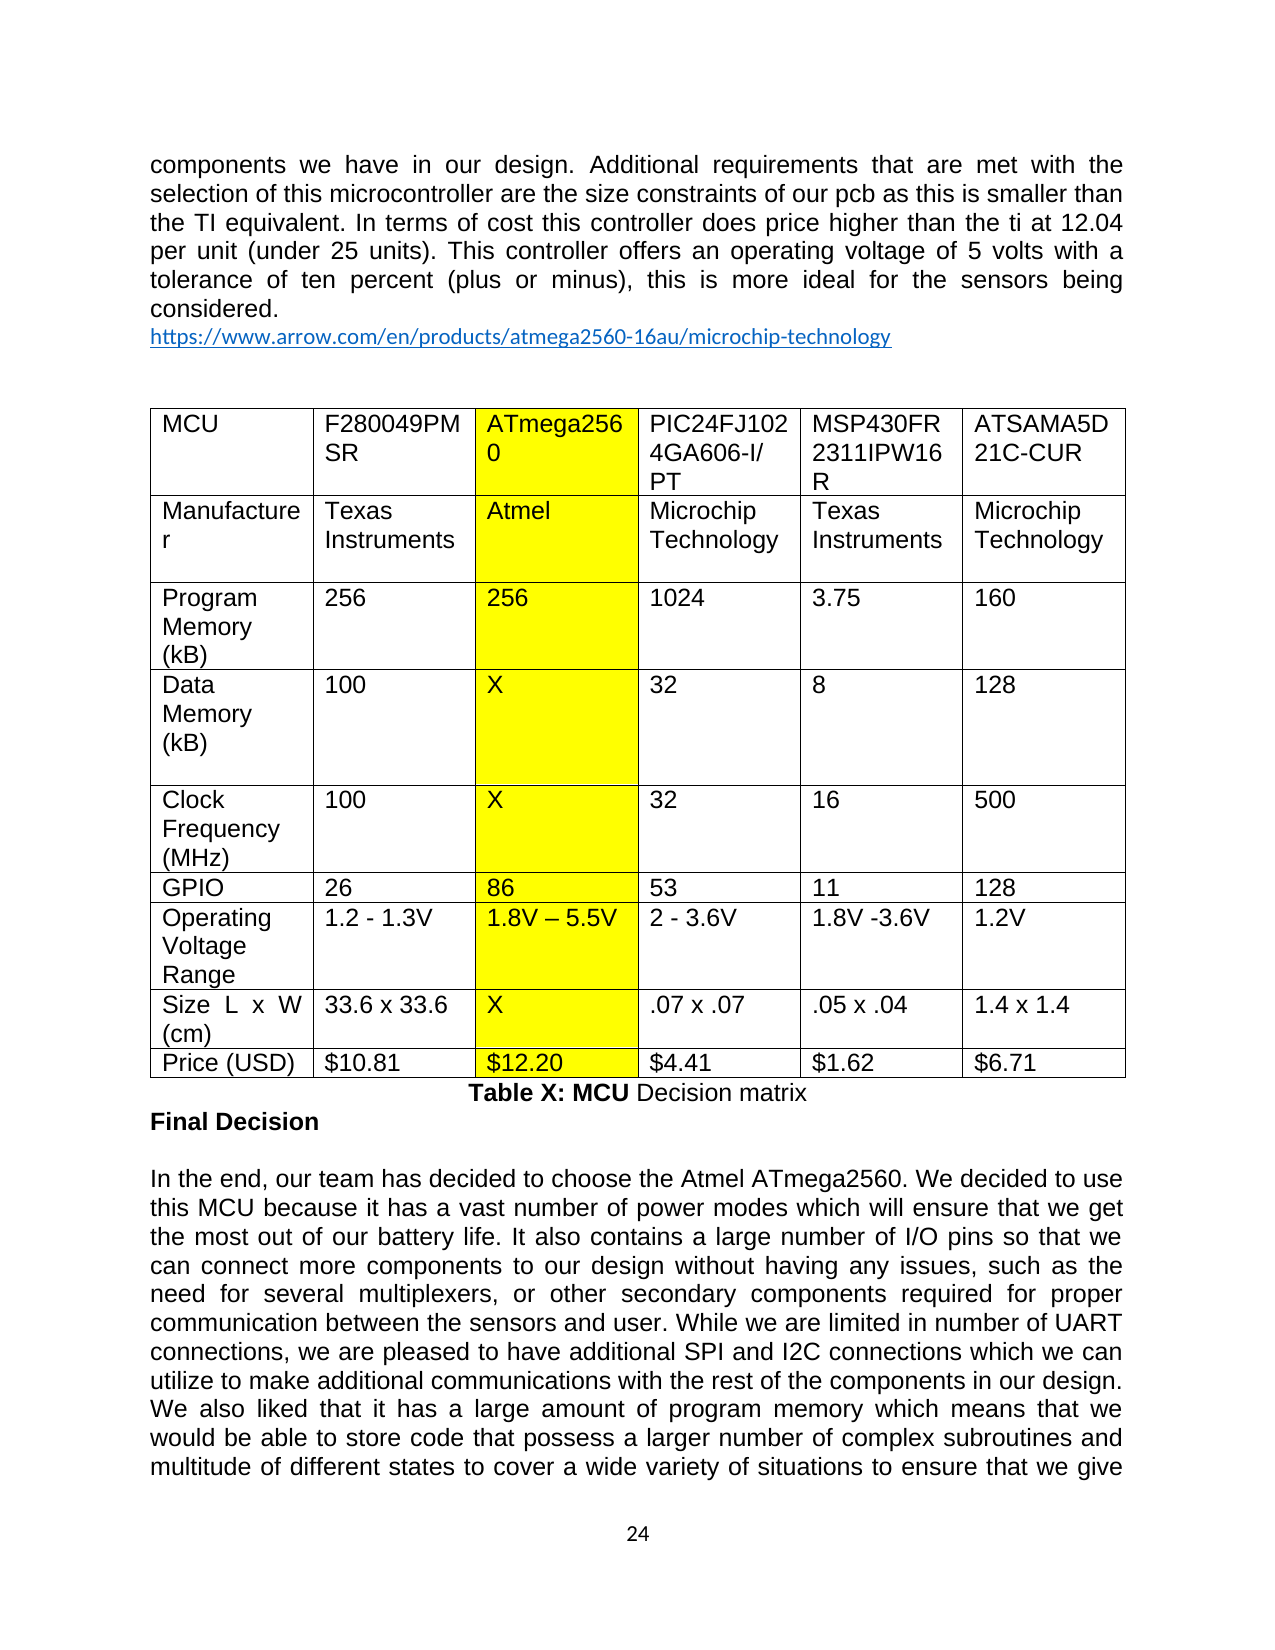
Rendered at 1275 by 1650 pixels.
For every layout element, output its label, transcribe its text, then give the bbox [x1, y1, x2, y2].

table_cell 160 [963, 583, 1125, 669]
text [150, 1164, 1125, 1481]
table_cell 8 [801, 670, 962, 784]
table_cell 128 [963, 670, 1125, 784]
table_cell 3.75 [801, 583, 962, 669]
table_cell $12.20 [476, 1049, 638, 1077]
table_header F280049PMSR [314, 409, 475, 495]
table_cell Data Memory (kB) [151, 670, 313, 784]
table_cell 1.8V -3.6V [801, 903, 962, 989]
table_cell Atmel [476, 496, 638, 582]
table_cell 53 [639, 873, 800, 902]
table_cell 26 [314, 873, 475, 902]
table_cell 11 [801, 873, 962, 902]
table_cell 16 [801, 786, 962, 872]
table_cell 100 [314, 786, 475, 872]
table_cell Price (USD) [151, 1049, 313, 1077]
text Final Decision [150, 1107, 1125, 1136]
table_cell 86 [476, 873, 638, 902]
table_cell 33.6 x 33.6 [314, 990, 475, 1047]
table_cell .05 x .04 [801, 990, 962, 1047]
table_cell 1.2V [963, 903, 1125, 989]
table_cell Clock Frequency (MHz) [151, 786, 313, 872]
table_cell Texas Instruments [314, 496, 475, 582]
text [150, 150, 1125, 322]
table_cell Operating Voltage Range [151, 903, 313, 989]
table_cell Microchip Technology [963, 496, 1125, 582]
table_cell 256 [476, 583, 638, 669]
table_cell GPIO [151, 873, 313, 902]
table_cell $10.81 [314, 1049, 475, 1077]
table_cell Manufacturer [151, 496, 313, 582]
table_cell Microchip Technology [639, 496, 800, 582]
table_cell Size L x W (cm) [151, 990, 313, 1047]
table_cell 2 - 3.6V [639, 903, 800, 989]
table_header PIC24FJ1024GA606-I/PT [639, 409, 800, 495]
text https://www.arrow.com/en/products/atmega2560-16au/microchip-technology [150, 322, 1125, 351]
table_cell X [476, 786, 638, 872]
table_header ATSAMA5D21C-CUR [963, 409, 1125, 495]
table_header MSP430FR2311IPW16R [801, 409, 962, 495]
table_cell Program Memory (kB) [151, 583, 313, 669]
table_cell 32 [639, 670, 800, 784]
table_cell $1.62 [801, 1049, 962, 1077]
table_cell X [476, 670, 638, 784]
table_cell 128 [963, 873, 1125, 902]
table_cell $4.41 [639, 1049, 800, 1077]
table_cell Texas Instruments [801, 496, 962, 582]
table_cell 1.8V – 5.5V [476, 903, 638, 989]
table_cell 256 [314, 583, 475, 669]
table_cell 1.2 - 1.3V [314, 903, 475, 989]
table_header MCU [151, 409, 313, 495]
table_cell 32 [639, 786, 800, 872]
table_cell X [476, 990, 638, 1047]
text Table X: MCU Decision matrix [150, 1078, 1125, 1107]
table_cell 1.4 x 1.4 [963, 990, 1125, 1047]
table_header ATmega2560 [476, 409, 638, 495]
table_cell 100 [314, 670, 475, 784]
table_cell .07 x .07 [639, 990, 800, 1047]
table_cell 1024 [639, 583, 800, 669]
table_cell $6.71 [963, 1049, 1125, 1077]
table_cell 500 [963, 786, 1125, 872]
